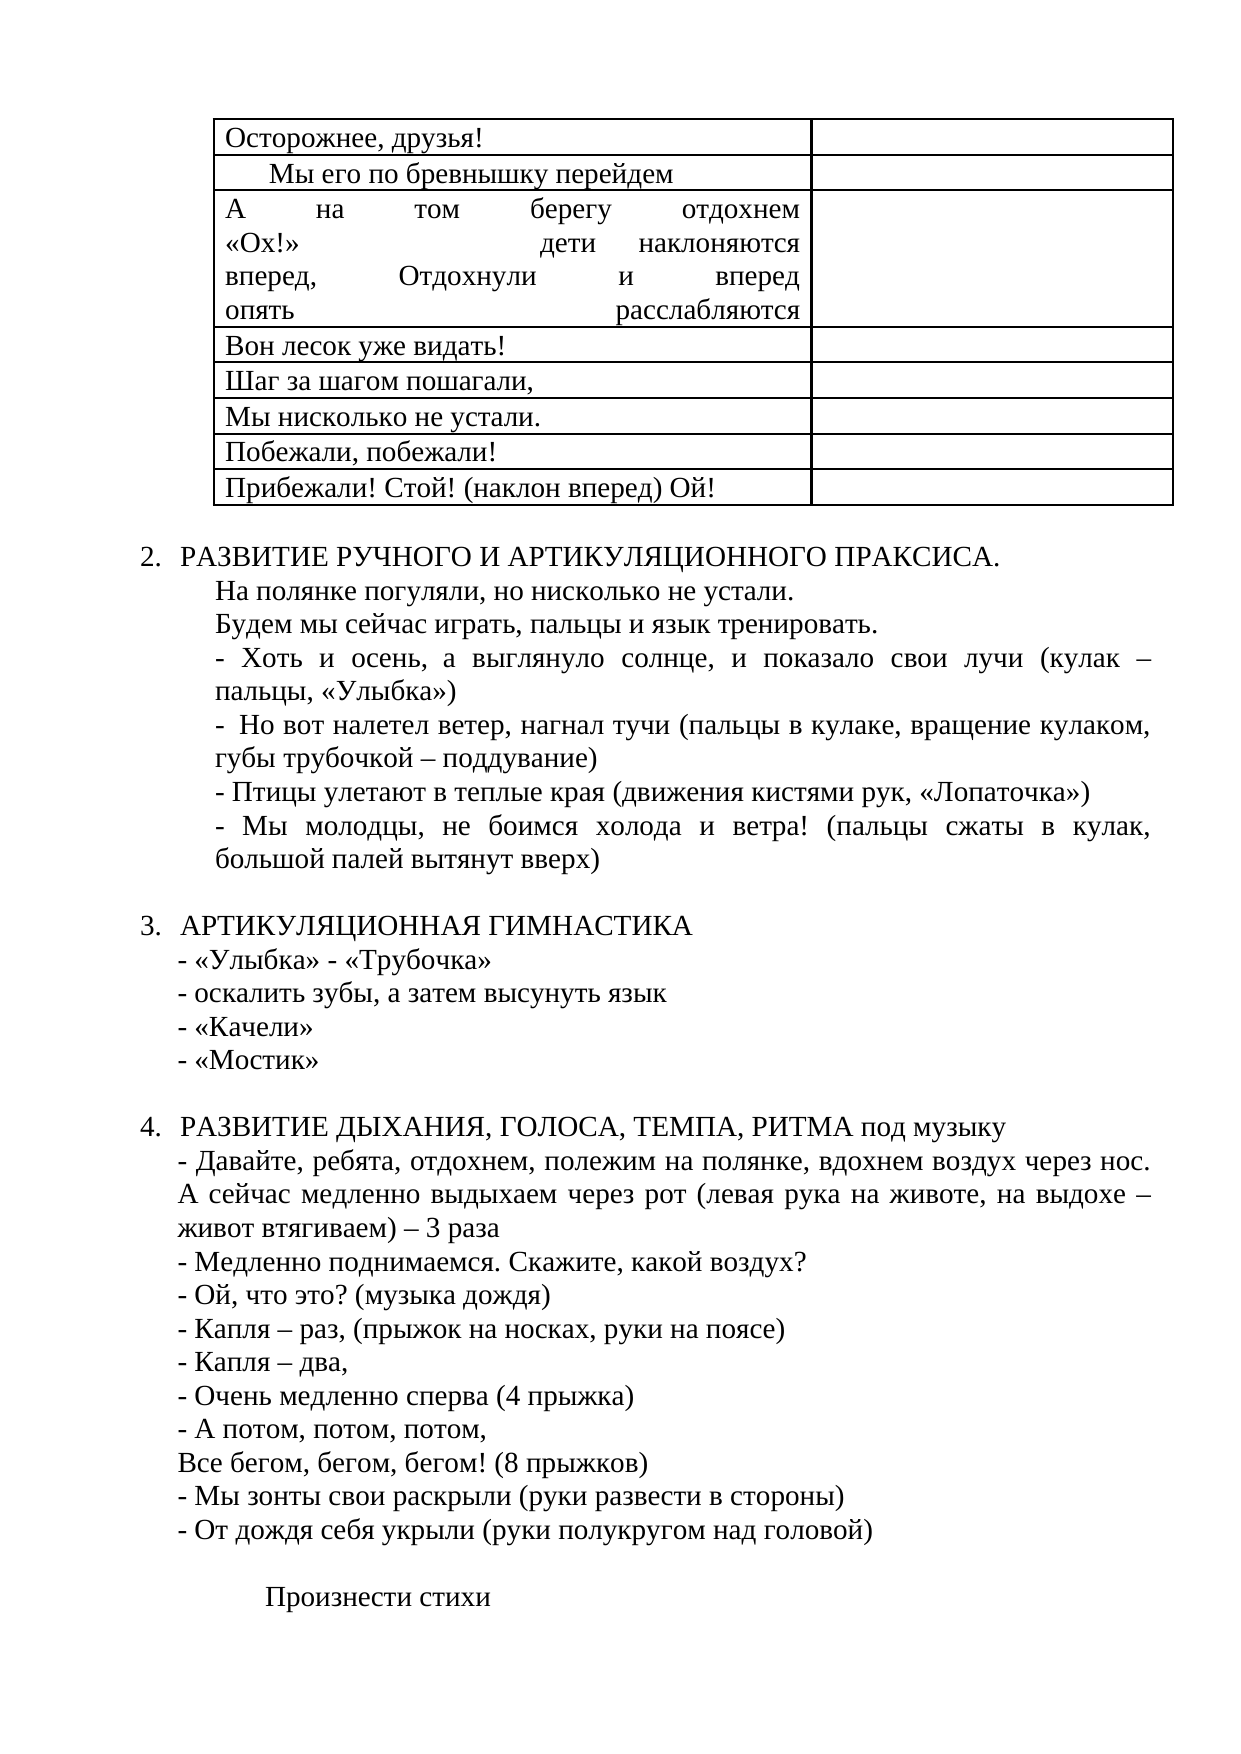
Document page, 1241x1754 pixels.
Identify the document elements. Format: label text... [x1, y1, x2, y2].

text - Очень медленно сперва (4 прыжка) [177, 1378, 1152, 1411]
table_cell Прибежали! Стой! (наклон вперед) Ой! [215, 470, 810, 504]
text - Капля – раз, (прыжок на носках, руки на поясе) [177, 1311, 1152, 1344]
table_cell Побежали, побежали! [215, 435, 810, 468]
text - Капля – два, [177, 1344, 1152, 1378]
text - Мы молодцы, не боимся холода и ветра! (пальцы сжаты в кулак, большой палей вытянут вверх) [215, 808, 1152, 875]
table_cell [813, 191, 1172, 326]
table_cell [813, 363, 1172, 397]
table_cell Осторожнее, друзья! [215, 120, 810, 154]
table_cell [813, 156, 1172, 189]
table_cell [813, 470, 1172, 504]
text Произнести стихи [177, 1579, 1152, 1613]
text На полянке погуляли, но нисколько не устали. [215, 573, 1152, 606]
text - Хоть и осень, а выглянуло солнце, и показало свои лучи (кулак – пальцы, «Улыбка») [215, 640, 1152, 707]
text - От дождя себя укрыли (руки полукругом над головой) [177, 1512, 1152, 1546]
text - «Мостик» [177, 1042, 1152, 1076]
text - Давайте, ребята, отдохнем, полежим на полянке, вдохнем воздух через нос. А сейчас медленно выдыхаем через рот (левая рука на животе, на выдохе – живот втягиваем) – 3 раза [177, 1143, 1152, 1244]
table_cell [813, 399, 1172, 432]
text - Но вот налетел ветер, нагнал тучи (пальцы в кулаке, вращение кулаком, губы трубочкой – поддувание) [215, 707, 1152, 774]
text - «Качели» [177, 1009, 1152, 1042]
table_cell Шаг за шагом пошагали, [215, 363, 810, 397]
text - Ой, что это? (музыка дождя) [177, 1277, 1152, 1311]
text Все бегом, бегом, бегом! (8 прыжков) [177, 1445, 1152, 1478]
text - «Улыбка» - «Трубочка» [177, 942, 1152, 975]
text - А потом, потом, потом, [177, 1411, 1152, 1445]
text - Мы зонты свои раскрыли (руки развести в стороны) [177, 1478, 1152, 1512]
text 3. АРТИКУЛЯЦИОННАЯ ГИМНАСТИКА [140, 908, 1152, 942]
table_cell [813, 120, 1172, 154]
table_cell [813, 435, 1172, 468]
table_cell Вон лесок уже видать! [215, 328, 810, 361]
table_cell А на том берегу отдохнем «Ох!» дети наклоняются вперед, Отдохнули и вперед опять расслабляются [215, 191, 810, 326]
table_cell [813, 328, 1172, 361]
table_cell Мы нисколько не устали. [215, 399, 810, 432]
text - Птицы улетают в теплые края (движения кистями рук, «Лопаточка») [215, 774, 1152, 808]
text 4. РАЗВИТИЕ ДЫХАНИЯ, ГОЛОСА, ТЕМПА, РИТМА под музыку [140, 1109, 1152, 1143]
text - Медленно поднимаемся. Скажите, какой воздух? [177, 1244, 1152, 1277]
text - оскалить зубы, а затем высунуть язык [177, 975, 1152, 1009]
table_cell Мы его по бревнышку перейдем [215, 156, 810, 189]
text 2. РАЗВИТИЕ РУЧНОГО И АРТИКУЛЯЦИОННОГО ПРАКСИСА. [140, 539, 1152, 573]
text Будем мы сейчас играть, пальцы и язык тренировать. [215, 606, 1152, 640]
